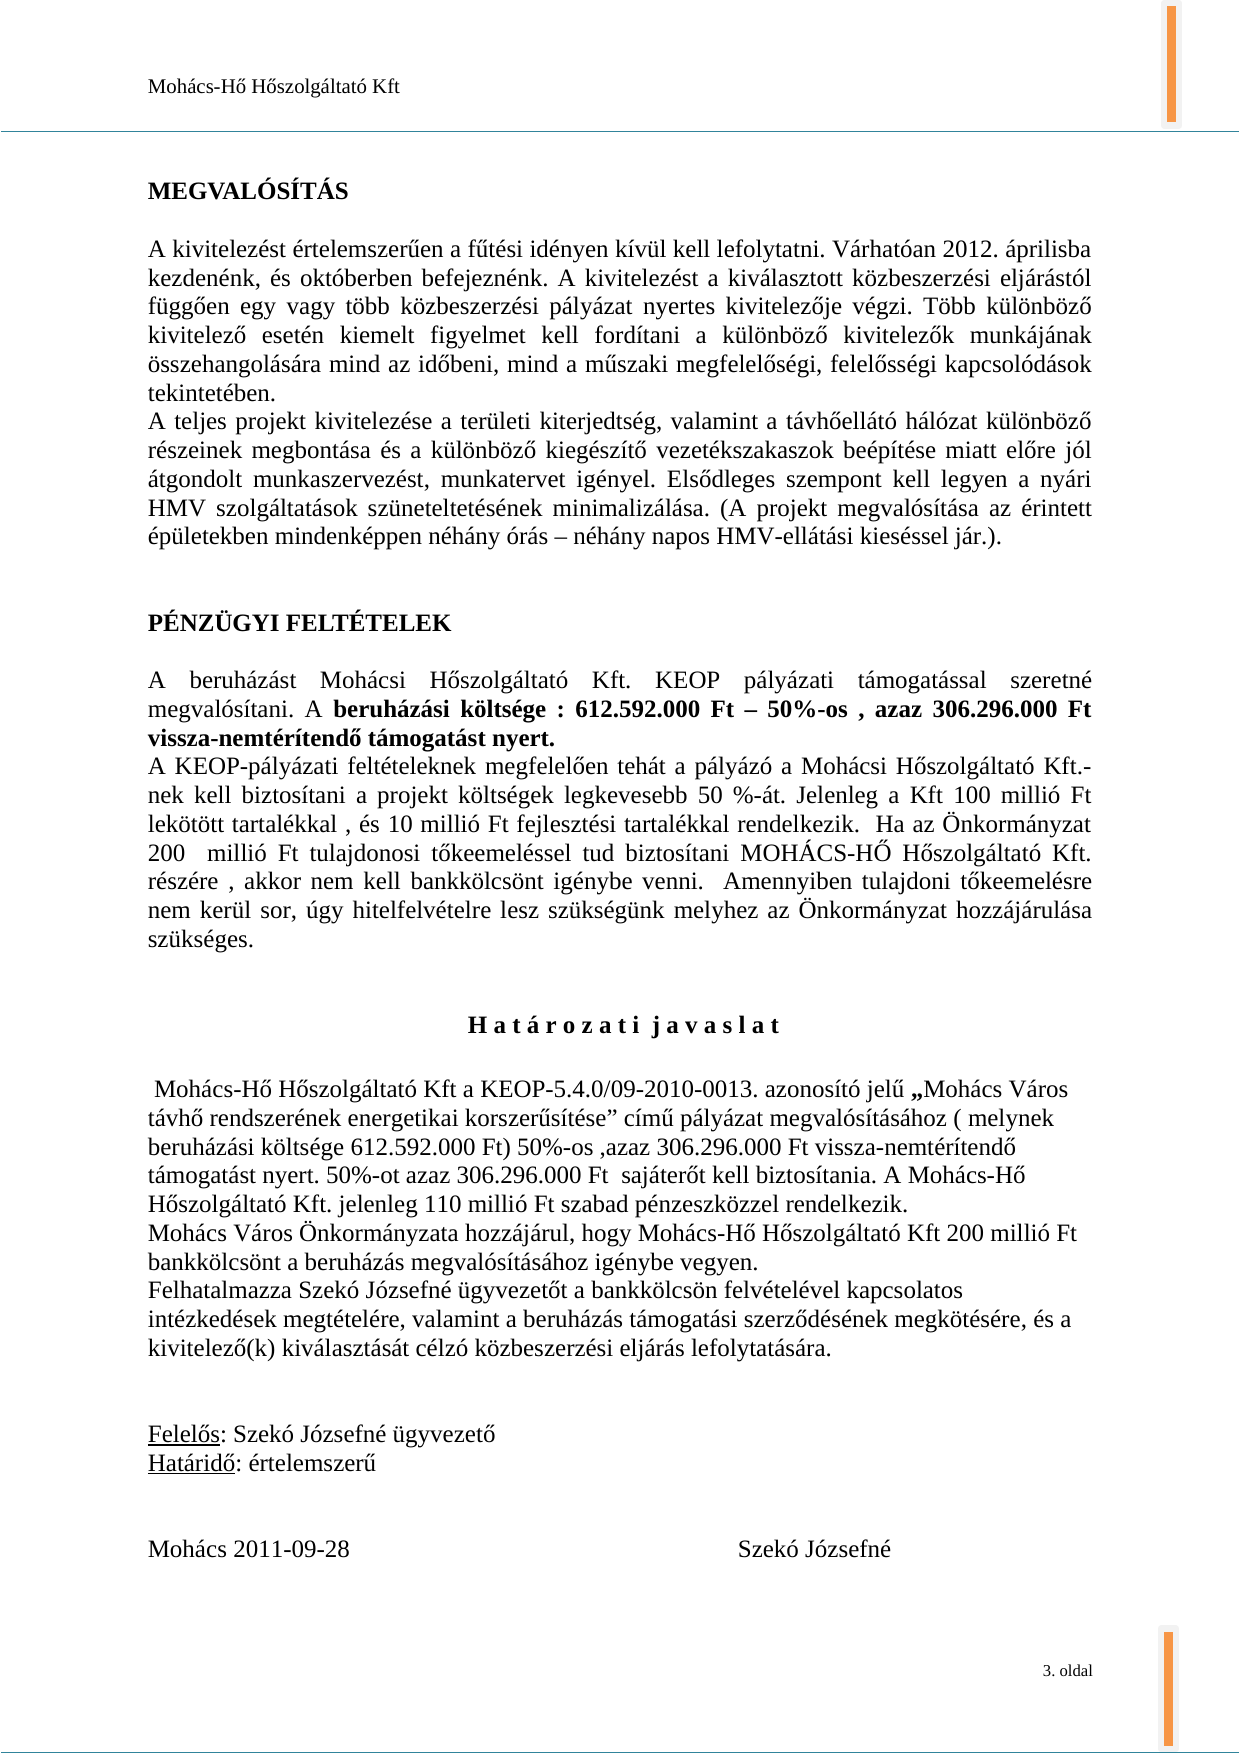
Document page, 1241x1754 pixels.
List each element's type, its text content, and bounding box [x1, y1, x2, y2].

text Felhatalmazza Szekó Józsefné ügyvezetőt a bankkölcsön felvételével kapcsolatos intézkedések megtételére, valamint a beruházás támogatási szerződésének megkötésére, és a kivitelező(k) kiválasztását célzó közbeszerzési eljárás lefolytatására. [148, 1276, 1093, 1362]
text A beruházást Mohácsi Hőszolgáltató Kft. KEOP pályázati támogatással szeretné megvalósítani. A beruházási költsége : 612.592.000 Ft – 50%-os , azaz 306.296.000 Ft vissza-nemtérítendő támogatást nyert. [148, 665, 1093, 751]
text A teljes projekt kivitelezése a területi kiterjedtség, valamint a távhőellátó hálózat különböző részeinek megbontása és a különböző kiegészítő vezetékszakaszok beépítése miatt előre jól átgondolt munkaszervezést, munkatervet igényel. Elsődleges szempont kell legyen a nyári HMV szolgáltatások szüneteltetésének minimalizálása. (A projekt megvalósítása az érintett épületekben mindenképpen néhány órás – néhány napos HMV-ellátási kieséssel jár.). [148, 406, 1093, 550]
subtitle PÉNZÜGYI FELTÉTELEK [148, 608, 1093, 636]
text Mohács Város Önkormányzata hozzájárul, hogy Mohács-Hő Hőszolgáltató Kft 200 millió Ft bankkölcsönt a beruházás megvalósításához igénybe vegyen. [148, 1218, 1093, 1276]
text A KEOP-pályázati feltételeknek megfelelően tehát a pályázó a Mohácsi Hőszolgáltató Kft.-nek kell biztosítani a projekt költségek legkevesebb 50 %-át. Jelenleg a Kft 100 millió Ft lekötött tartalékkal , és 10 millió Ft fejlesztési tartalékkal rendelkezik. Ha az Önkormányzat 200 millió Ft tulajdonosi tőkeemeléssel tud biztosítani MOHÁCS-HŐ Hőszolgáltató Kft. részére , akkor nem kell bankkölcsönt igénybe venni. Amennyiben tulajdoni tőkeemelésre nem kerül sor, úgy hitelfelvételre lesz szükségünk melyhez az Önkormányzat hozzájárulása szükséges. [148, 751, 1093, 953]
text Mohács-Hő Hőszolgáltató Kft a KEOP-5.4.0/09-2010-0013. azonosító jelű „Mohács Város távhő rendszerének energetikai korszerűsítése” című pályázat megvalósításához ( melynek beruházási költsége 612.592.000 Ft) 50%-os ,azaz 306.296.000 Ft vissza-nemtérítendő támogatást nyert. 50%-ot azaz 306.296.000 Ft sajáterőt kell biztosítania. A Mohács-Hő Hőszolgáltató Kft. jelenleg 110 millió Ft szabad pénzeszközzel rendelkezik. [148, 1074, 1093, 1218]
text Határidő: értelemszerű [148, 1448, 1093, 1477]
subtitle H a t á r o z a t i j a v a s l a t [148, 1011, 1093, 1039]
subtitle MEGVALÓSÍTÁS [148, 176, 1093, 205]
text Felelős: Szekó Józsefné ügyvezető [148, 1419, 1093, 1448]
text A kivitelezést értelemszerűen a fűtési idényen kívül kell lefolytatni. Várhatóan 2012. áprilisba kezdenénk, és októberben befejeznénk. A kivitelezést a kiválasztott közbeszerzési eljárástól függően egy vagy több közbeszerzési pályázat nyertes kivitelezője végzi. Több különböző kivitelező esetén kiemelt figyelmet kell fordítani a különböző kivitelezők munkájának összehangolására mind az időbeni, mind a műszaki megfelelőségi, felelősségi kapcsolódások tekintetében. [148, 234, 1093, 406]
text Mohács 2011-09-28 Szekó Józsefné [148, 1534, 1093, 1563]
